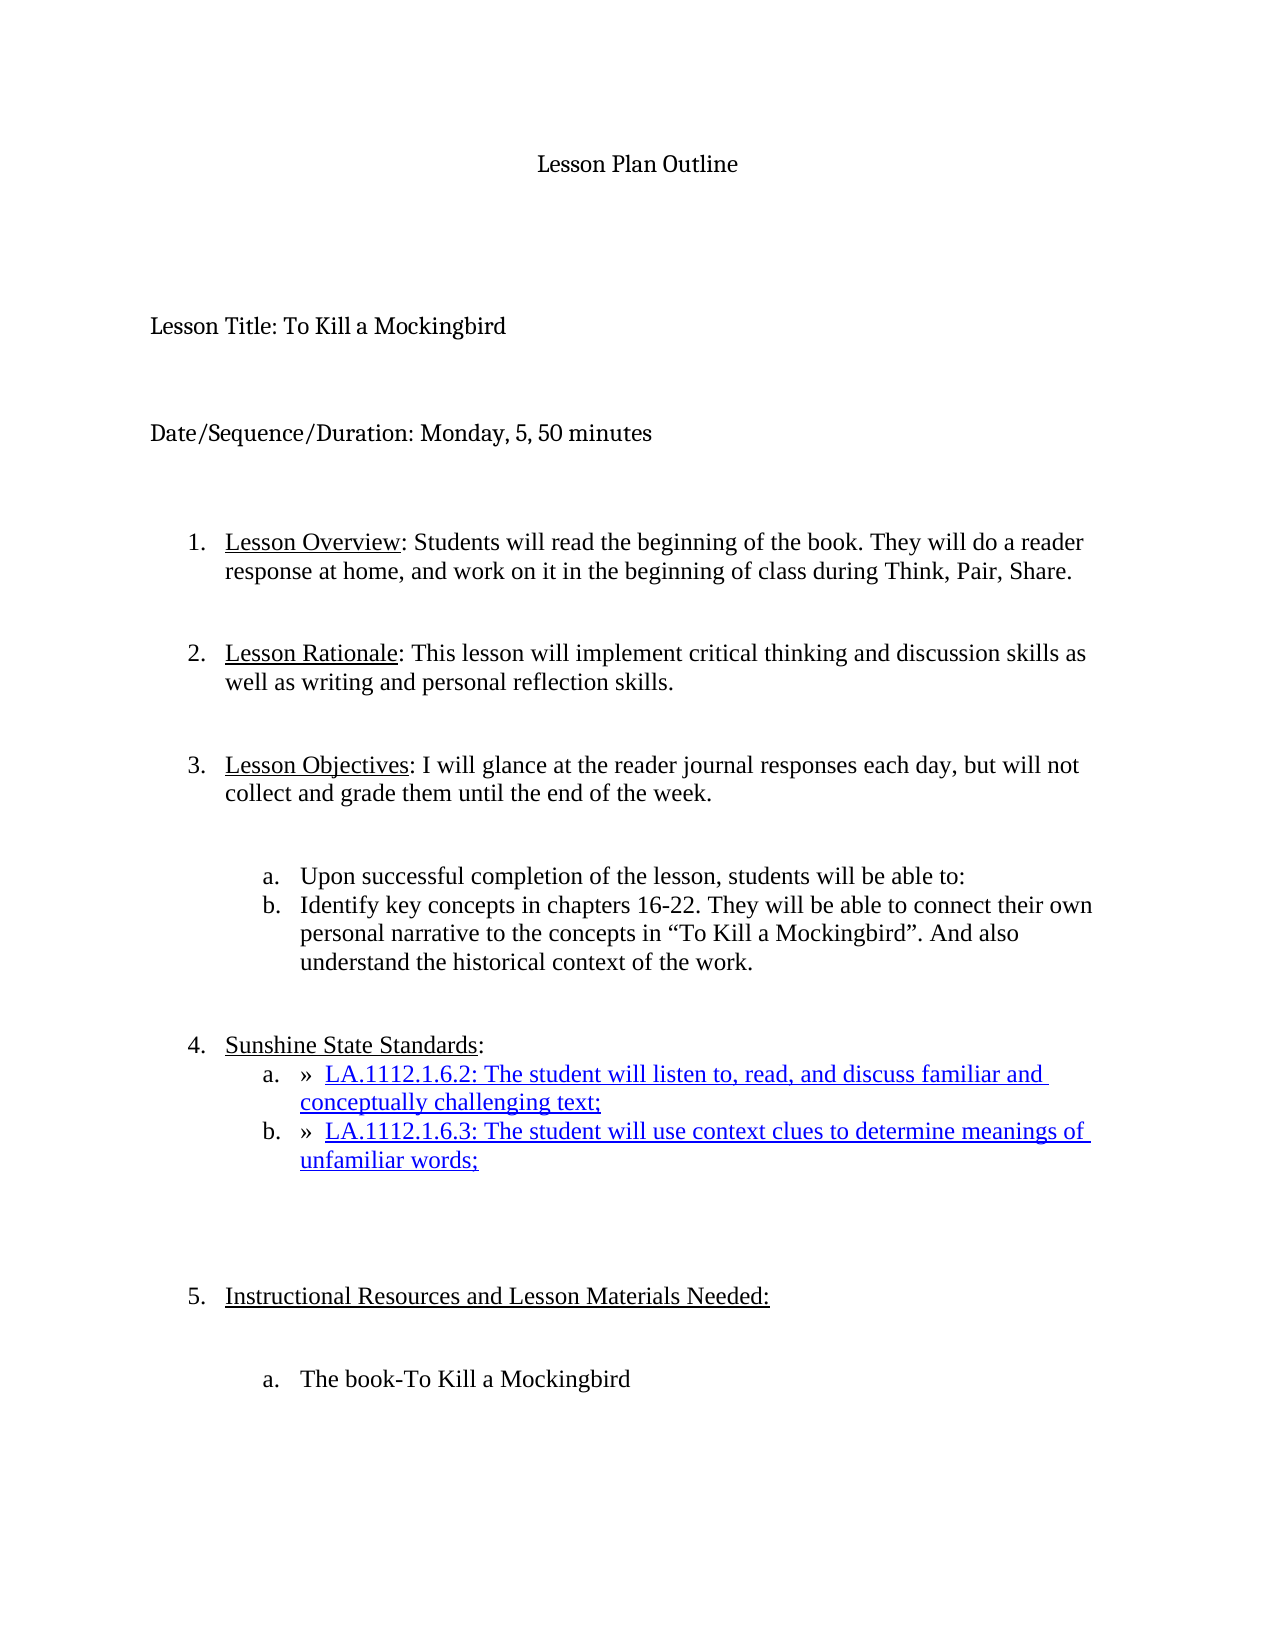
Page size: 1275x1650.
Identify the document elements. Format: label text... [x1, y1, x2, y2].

text Date/Sequence/Duration: Monday, 5, 50 minutes [150, 419, 1125, 448]
list » LA.1112.1.6.3: The student will use context clues to determine meanings of unfamiliar words; [262, 1116, 1125, 1174]
text Lesson Title: To Kill a Mockingbird [150, 312, 1125, 340]
list The book-To Kill a Mockingbird [262, 1364, 1125, 1393]
list Instructional Resources and Lesson Materials Needed: [187, 1281, 1125, 1310]
list Upon successful completion of the lesson, students will be able to: [262, 861, 1125, 890]
list Identify key concepts in chapters 16-22. They will be able to connect their own personal narrative to the concepts in “To Kill a Mockingbird”. And also understand the historical context of the work. [262, 890, 1125, 976]
text Lesson Plan Outline [150, 150, 1125, 179]
list Sunshine State Standards: [187, 1030, 1125, 1059]
list Lesson Rationale: This lesson will implement critical thinking and discussion skills as well as writing and personal reflection skills. [187, 638, 1125, 696]
list Lesson Overview: Students will read the beginning of the book. They will do a reader response at home, and work on it in the beginning of class during Think, Pair, Share. [187, 527, 1125, 584]
list » LA.1112.1.6.2: The student will listen to, read, and discuss familiar and conceptually challenging text; [262, 1059, 1125, 1116]
list Lesson Objectives: I will glance at the reader journal responses each day, but will not collect and grade them until the end of the week. [187, 750, 1125, 807]
